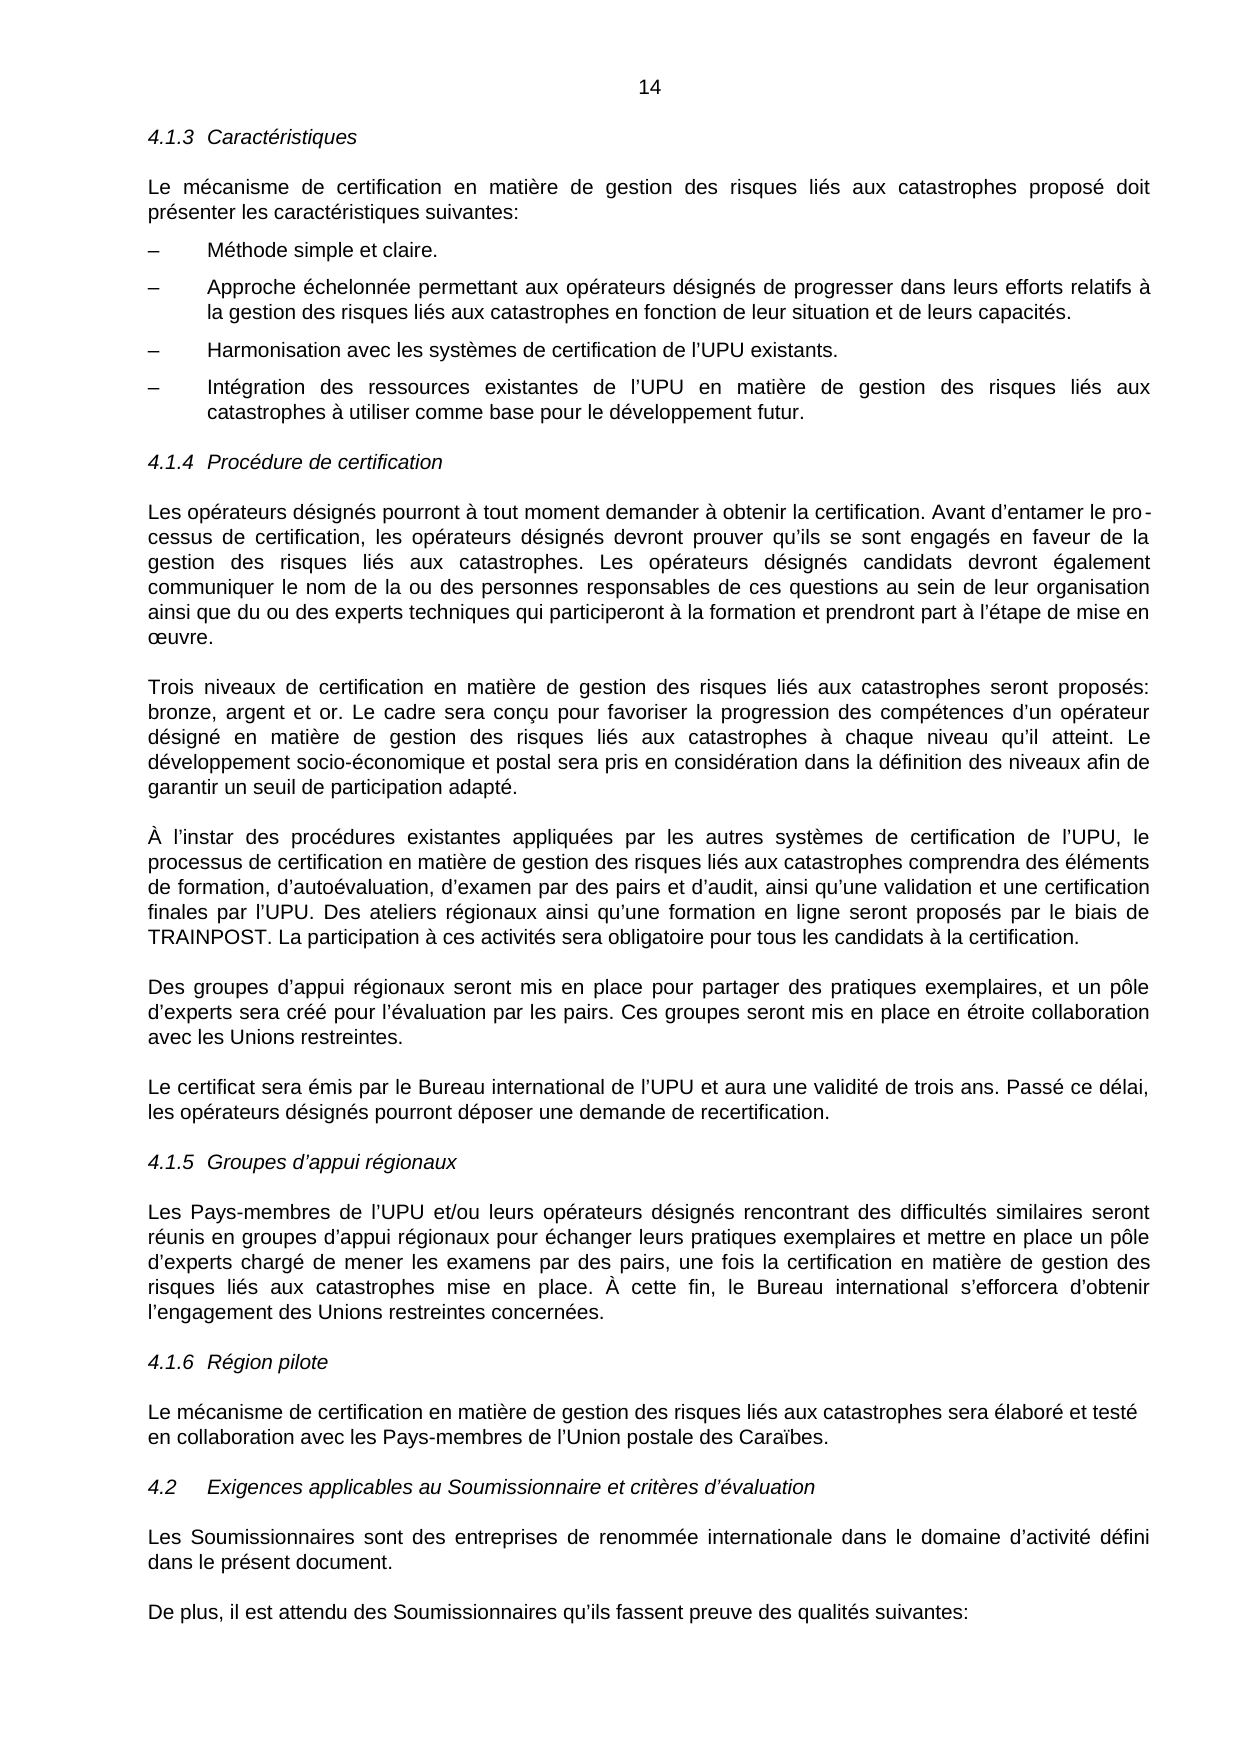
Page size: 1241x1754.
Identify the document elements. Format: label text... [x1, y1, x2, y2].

text – Harmonisation avec les systèmes de certification de l’UPU existants. [148, 336, 1152, 361]
text Des groupes d’appui régionaux seront mis en place pour partager des pratiques exemplaires, et un pôle d’experts sera créé pour l’évaluation par les pairs. Ces groupes seront mis en place en étroite collaboration avec les Unions restreintes. [148, 974, 1152, 1049]
text 4.1.5 Groupes d’appui régionaux [148, 1149, 1152, 1174]
text – Méthode simple et claire. [148, 236, 1152, 261]
text De plus, il est attendu des Soumissionnaires qu’ils fassent preuve des qualités suivantes: [148, 1599, 1152, 1624]
subtitle 4.2 Exigences applicables au Soumissionnaire et critères d’évaluation [148, 1474, 1152, 1499]
text 4.1.4 Procédure de certification [148, 449, 1152, 474]
text À l’instar des procédures existantes appliquées par les autres systèmes de certification de l’UPU, le processus de certification en matière de gestion des risques liés aux catastrophes comprendra des éléments de formation, d’autoévaluation, d’examen par des pairs et d’audit, ainsi qu’une validation et une certification finales par l’UPU. Des ateliers régionaux ainsi qu’une formation en ligne seront proposés par le biais de TRAINPOST. La participation à ces activités sera obligatoire pour tous les candidats à la certification. [148, 824, 1152, 949]
text Les opérateurs désignés pourront à tout moment demander à obtenir la certification. Avant d’entamer le processus de certification, les opérateurs désignés devront prouver qu’ils se sont engagés en faveur de la gestion des risques liés aux catastrophes. Les opérateurs désignés candidats devront également communiquer le nom de la ou des personnes responsables de ces questions au sein de leur organisation ainsi que du ou des experts techniques qui participeront à la formation et prendront part à l’étape de mise en œuvre. [148, 499, 1152, 649]
text Les Pays-membres de l’UPU et/ou leurs opérateurs désignés rencontrant des difficultés similaires seront réunis en groupes d’appui régionaux pour échanger leurs pratiques exemplaires et mettre en place un pôle d’experts chargé de mener les examens par des pairs, une fois la certification en matière de gestion des risques liés aux catastrophes mise en place. À cette fin, le Bureau international s’efforcera d’obtenir l’engagement des Unions restreintes concernées. [148, 1199, 1152, 1324]
text 4.1.3 Caractéristiques [148, 124, 1152, 149]
text Le mécanisme de certification en matière de gestion des risques liés aux catastrophes sera élaboré et testé en collaboration avec les Pays-membres de l’Union postale des Caraïbes. [148, 1399, 1152, 1449]
text Le mécanisme de certification en matière de gestion des risques liés aux catastrophes proposé doit présenter les caractéristiques suivantes: [148, 174, 1152, 224]
text – Intégration des ressources existantes de l’UPU en matière de gestion des risques liés aux catastrophes à utiliser comme base pour le développement futur. [148, 374, 1152, 424]
text Les Soumissionnaires sont des entreprises de renommée internationale dans le domaine d’activité défini dans le présent document. [148, 1524, 1152, 1574]
text – Approche échelonnée permettant aux opérateurs désignés de progresser dans leurs efforts relatifs à la gestion des risques liés aux catastrophes en fonction de leur situation et de leurs capacités. [148, 274, 1152, 324]
text Le certificat sera émis par le Bureau international de l’UPU et aura une validité de trois ans. Passé ce délai, les opérateurs désignés pourront déposer une demande de recertification. [148, 1074, 1152, 1124]
text Trois niveaux de certification en matière de gestion des risques liés aux catastrophes seront proposés: bronze, argent et or. Le cadre sera conçu pour favoriser la progression des compétences d’un opérateur désigné en matière de gestion des risques liés aux catastrophes à chaque niveau qu’il atteint. Le développement socio-économique et postal sera pris en considération dans la définition des niveaux afin de garantir un seuil de participation adapté. [148, 674, 1152, 799]
text 4.1.6 Région pilote [148, 1349, 1152, 1374]
